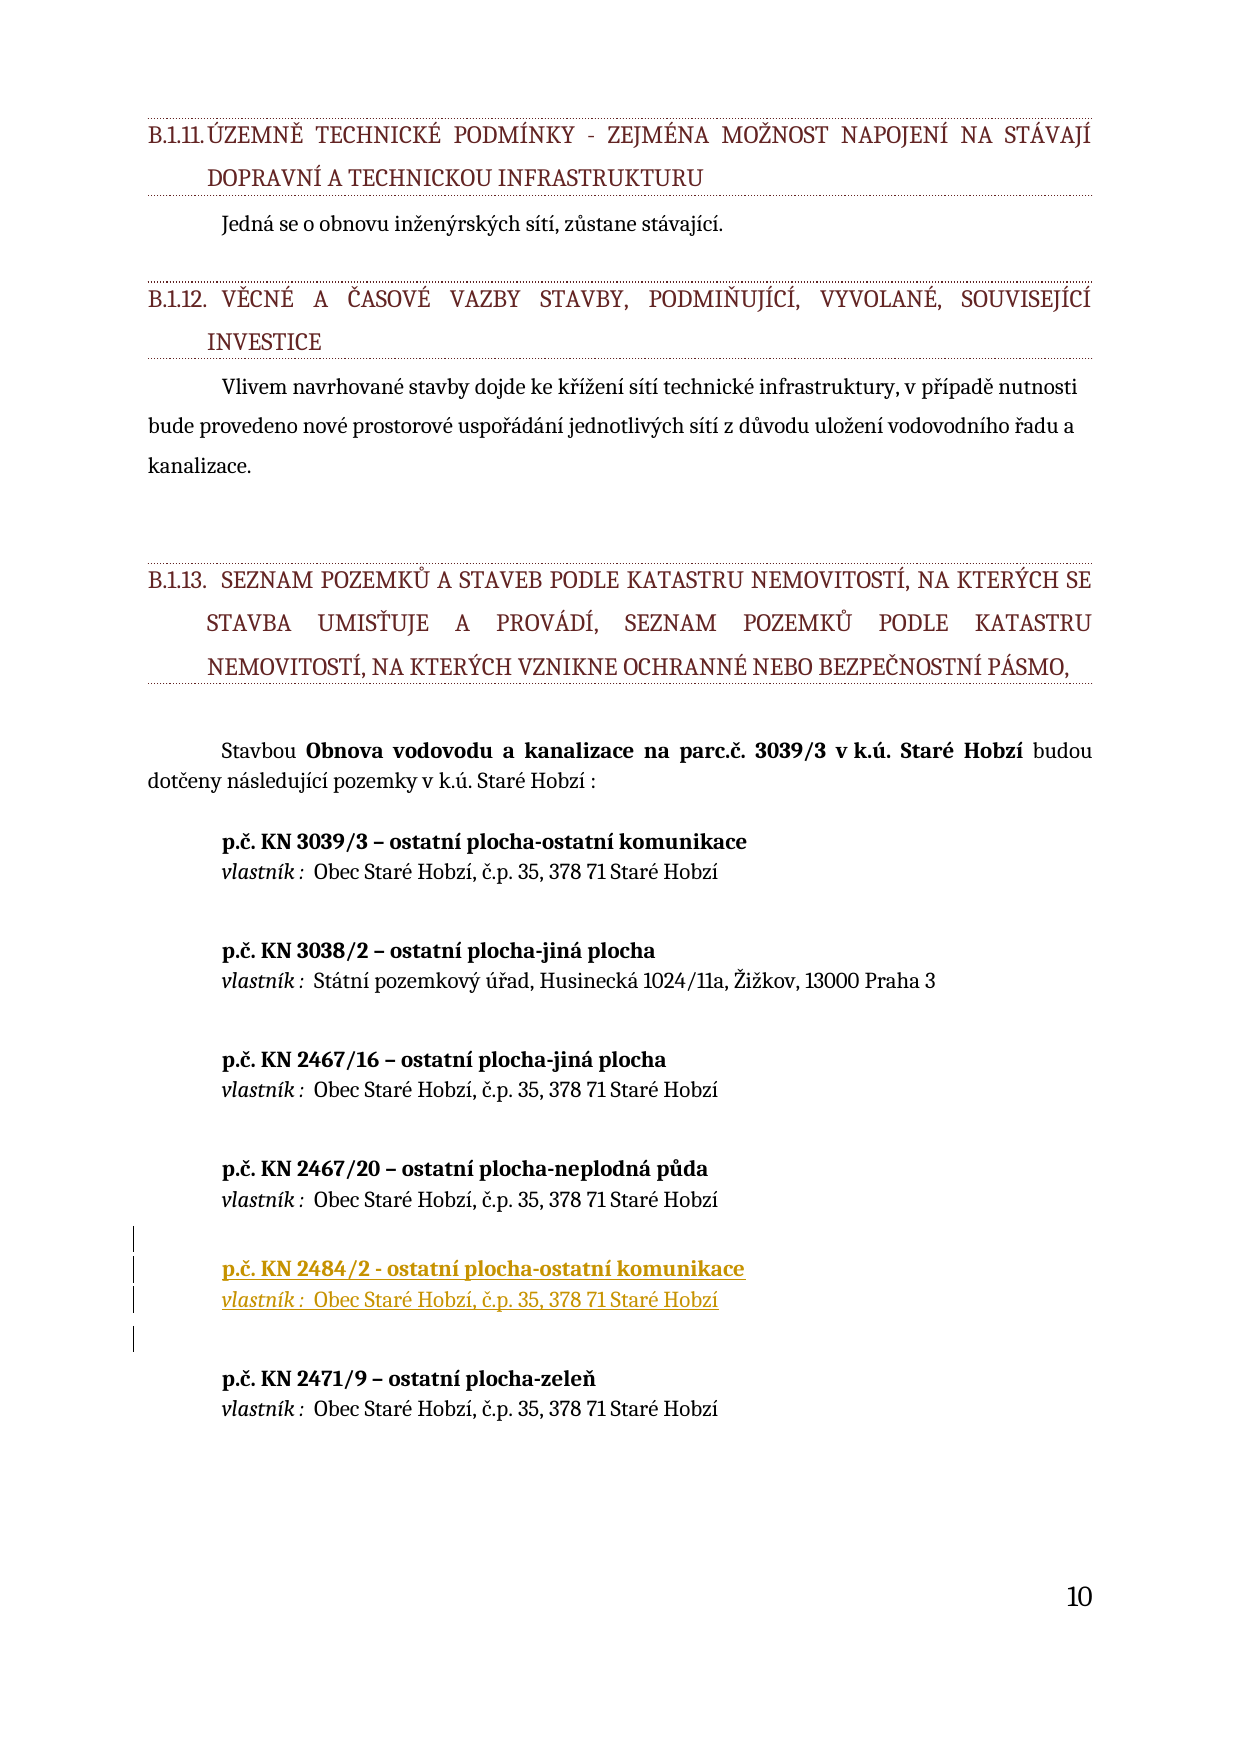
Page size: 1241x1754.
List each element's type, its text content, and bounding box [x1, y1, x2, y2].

text p.č. KN 2467/16 – ostatní plocha-jiná plocha [148, 1047, 1092, 1073]
text p.č. KN 3038/2 – ostatní plocha-jiná plocha [148, 938, 1092, 964]
text p.č. KN 2467/20 – ostatní plocha-neplodná půda [148, 1156, 1092, 1183]
text vlastník : Obec Staré Hobzí, č.p. 35, 378 71 Staré Hobzí [148, 1077, 1092, 1104]
text Stavbou Obnova vodovodu a kanalizace na parc.č. 3039/3 v k.ú. Staré Hobzí budou dotčeny následující pozemky v k.ú. Staré Hobzí : [148, 738, 1092, 795]
subtitle územně technické podmínky - zejména možnost napojení na stávají dopravní a technickou infrastrukturu [148, 118, 1092, 196]
subtitle věcné a časové vazby stavby, podmiňující, vyvolané, související investice [148, 281, 1092, 359]
subtitle seznam pozemků a staveb podle katastru nemovitostí, na kterých se stavba umisťuje a provádí, seznam pozemků podle katastru nemovitostí, na kterých vznikne ochraNNÉ nebo bezpečnostní pásmo, [148, 563, 1092, 684]
text vlastník : Státní pozemkový úřad, Husinecká 1024/11a, Žižkov, 13000 Praha 3 [148, 968, 1092, 994]
text Vlivem navrhované stavby dojde ke křížení sítí technické infrastruktury, v případě nutnosti bude provedeno nové prostorové uspořádání jednotlivých sítí z důvodu uložení vodovodního řadu a kanalizace. [148, 374, 1092, 479]
text p.č. KN 2471/9 – ostatní plocha-zeleň [148, 1365, 1092, 1392]
text p.č. KN 3039/3 – ostatní plocha-ostatní komunikace [148, 829, 1092, 855]
text vlastník : Obec Staré Hobzí, č.p. 35, 378 71 Staré Hobzí [148, 859, 1092, 885]
text vlastník : Obec Staré Hobzí, č.p. 35, 378 71 Staré Hobzí [148, 1396, 1092, 1422]
text vlastník : Obec Staré Hobzí, č.p. 35, 378 71 Staré Hobzí [148, 1186, 1092, 1213]
text Jedná se o obnovu inženýrských sítí, zůstane stávající. [148, 211, 1092, 237]
